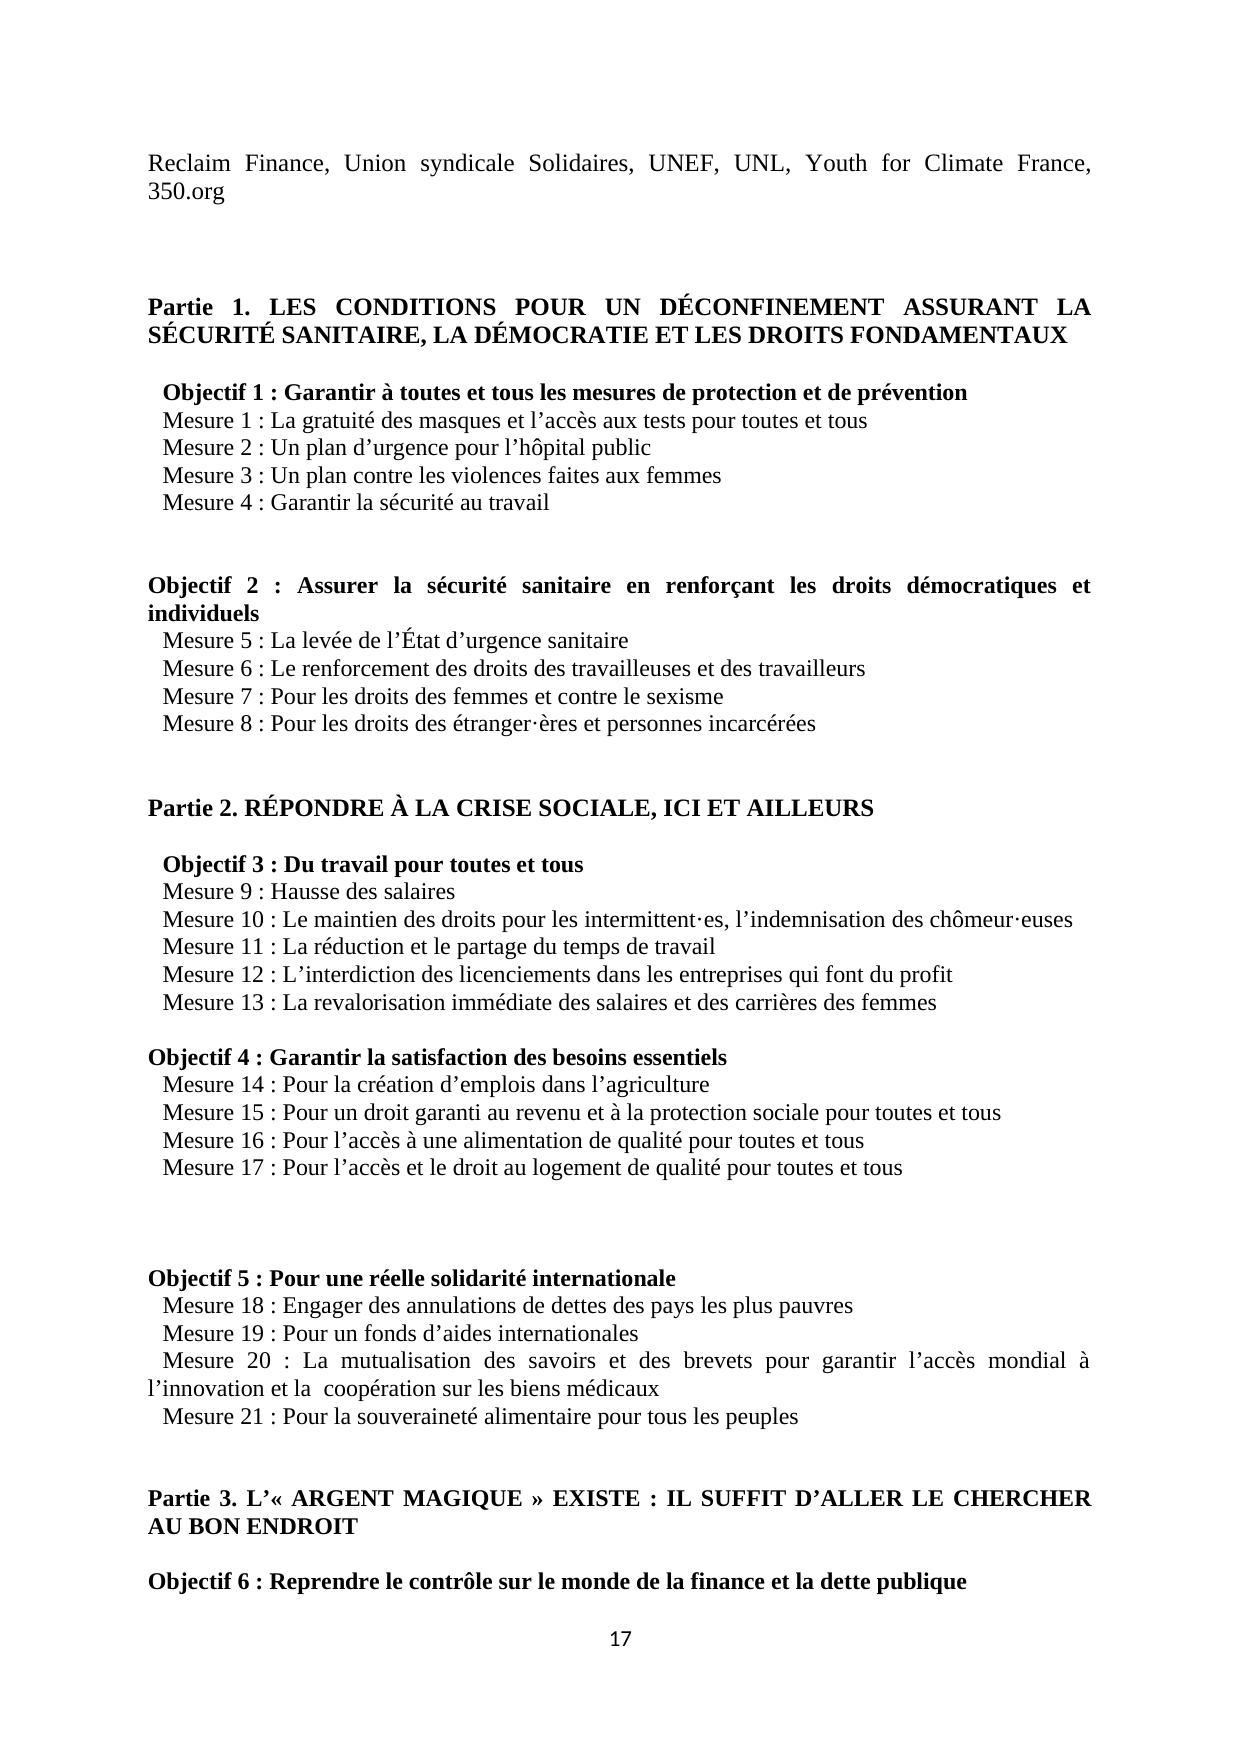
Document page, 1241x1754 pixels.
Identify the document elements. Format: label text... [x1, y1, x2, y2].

text Mesure 11 : La réduction et le partage du temps de travail [148, 932, 1093, 960]
text Mesure 1 : La gratuité des masques et l’accès aux tests pour toutes et tous [148, 406, 1093, 433]
text Objectif 1 : Garantir à toutes et tous les mesures de protection et de prévention [148, 378, 1093, 406]
text Mesure 13 : La revalorisation immédiate des salaires et des carrières des femmes [148, 988, 1093, 1015]
text Mesure 20 : La mutualisation des savoirs et des brevets pour garantir l’accès mondial à l’innovation et la coopération sur les biens médicaux [148, 1346, 1093, 1402]
text Mesure 16 : Pour l’accès à une alimentation de qualité pour toutes et tous [148, 1126, 1093, 1153]
text Partie 3. L’« ARGENT MAGIQUE » EXISTE : IL SUFFIT D’ALLER LE CHERCHER AU BON ENDROIT [148, 1484, 1093, 1540]
text Mesure 19 : Pour un fonds d’aides internationales [148, 1319, 1093, 1346]
text Mesure 10 : Le maintien des droits pour les intermittent·es, l’indemnisation des chômeur·euses [148, 905, 1093, 932]
text Mesure 5 : La levée de l’État d’urgence sanitaire [148, 626, 1093, 654]
text Objectif 6 : Reprendre le contrôle sur le monde de la finance et la dette publique [148, 1567, 1093, 1595]
text Objectif 2 : Assurer la sécurité sanitaire en renforçant les droits démocratiques et individuels [148, 571, 1093, 626]
text Partie 2. RÉPONDRE À LA CRISE SOCIALE, ICI ET AILLEURS [148, 793, 1093, 822]
text Mesure 14 : Pour la création d’emplois dans l’agriculture [148, 1070, 1093, 1098]
text Mesure 2 : Un plan d’urgence pour l’hôpital public [148, 433, 1093, 461]
text Mesure 8 : Pour les droits des étranger·ères et personnes incarcérées [148, 709, 1093, 737]
text Mesure 15 : Pour un droit garanti au revenu et à la protection sociale pour toutes et tous [148, 1098, 1093, 1126]
text Mesure 7 : Pour les droits des femmes et contre le sexisme [148, 682, 1093, 709]
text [148, 148, 1093, 205]
text Mesure 9 : Hausse des salaires [148, 877, 1093, 905]
text Partie 1. LES CONDITIONS POUR UN DÉCONFINEMENT ASSURANT LA SÉCURITÉ SANITAIRE, LA DÉMOCRATIE ET LES DROITS FONDAMENTAUX [148, 292, 1093, 349]
text Objectif 5 : Pour une réelle solidarité internationale [148, 1264, 1093, 1291]
text Mesure 21 : Pour la souveraineté alimentaire pour tous les peuples [148, 1402, 1093, 1429]
text Mesure 12 : L’interdiction des licenciements dans les entreprises qui font du profit [148, 960, 1093, 988]
text Mesure 3 : Un plan contre les violences faites aux femmes [148, 461, 1093, 488]
text Mesure 17 : Pour l’accès et le droit au logement de qualité pour toutes et tous [148, 1153, 1093, 1181]
text Mesure 6 : Le renforcement des droits des travailleuses et des travailleurs [148, 654, 1093, 682]
text Objectif 3 : Du travail pour toutes et tous [148, 849, 1093, 877]
text Objectif 4 : Garantir la satisfaction des besoins essentiels [148, 1043, 1093, 1070]
text Mesure 18 : Engager des annulations de dettes des pays les plus pauvres [148, 1291, 1093, 1319]
text Mesure 4 : Garantir la sécurité au travail [148, 488, 1093, 516]
